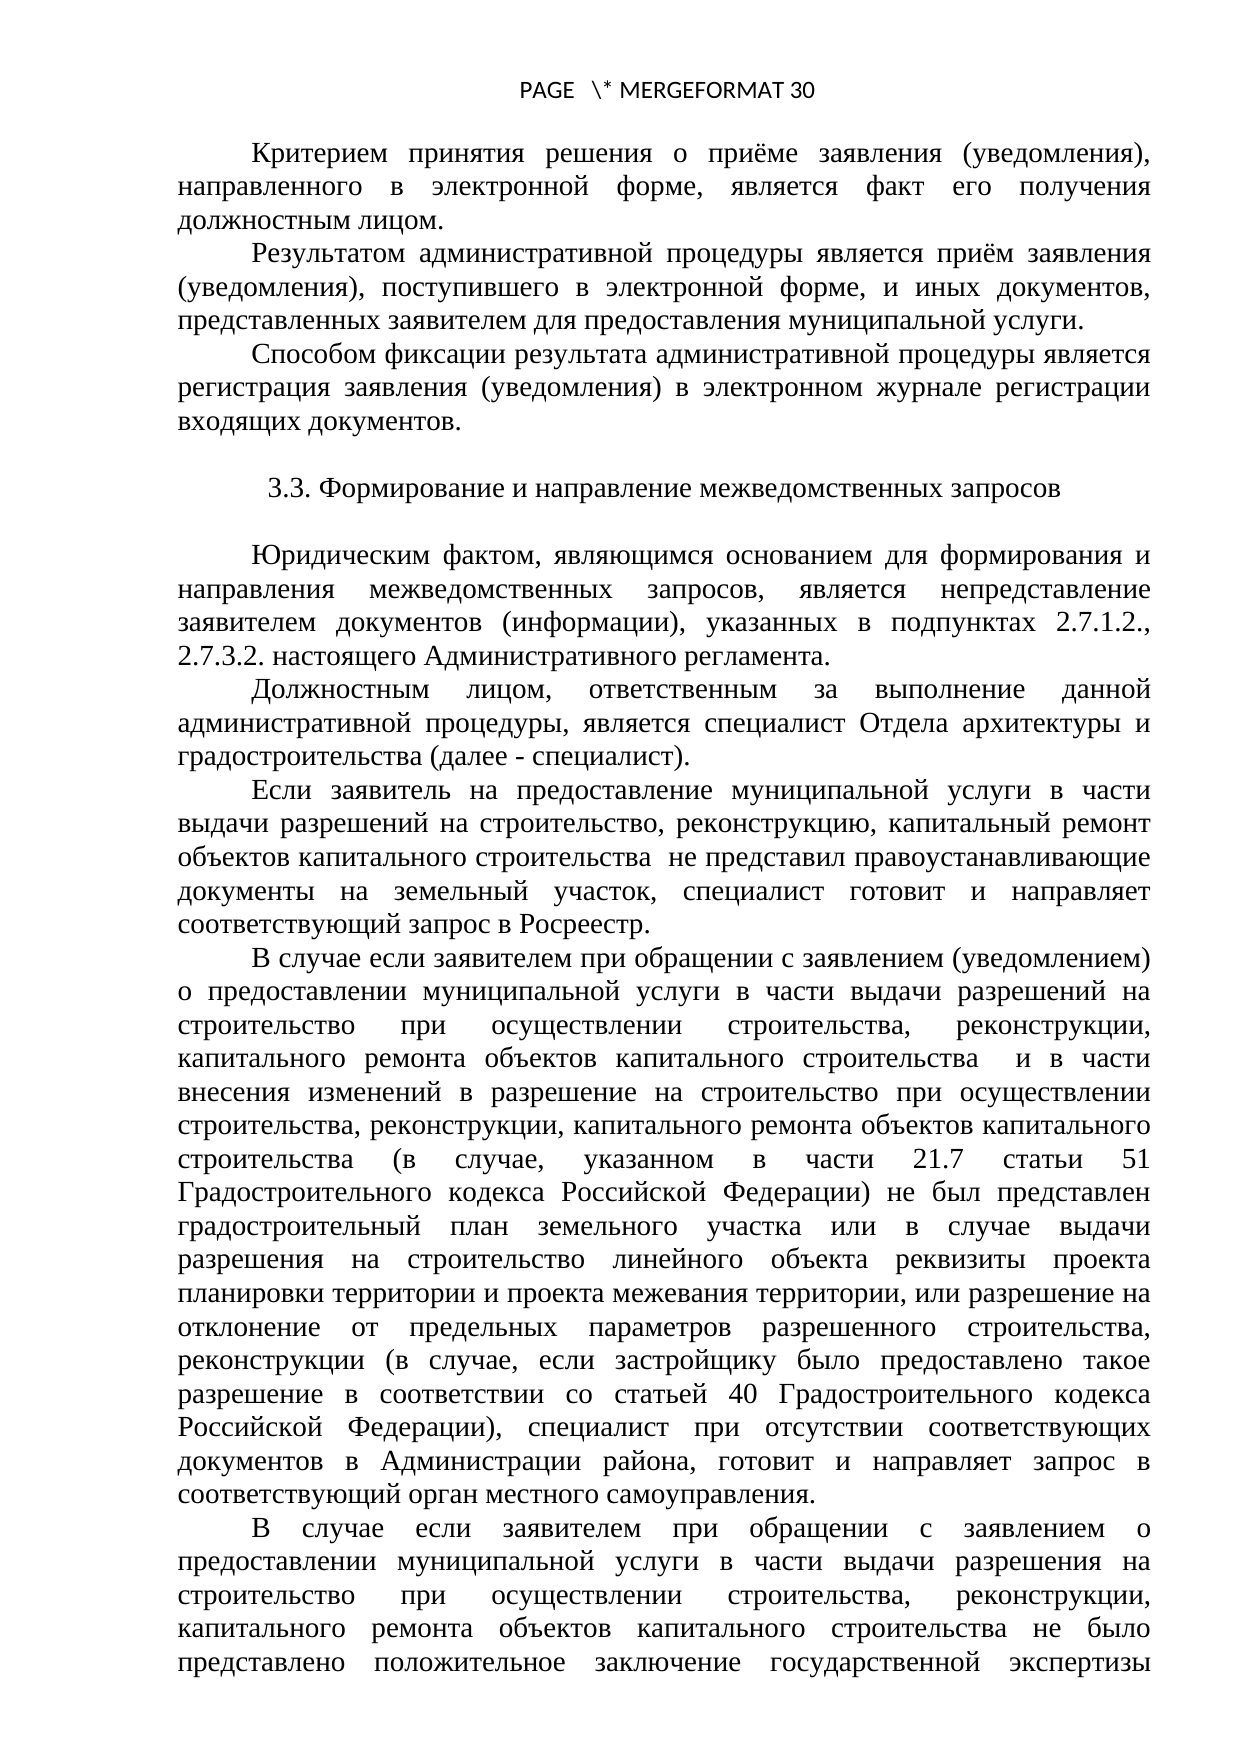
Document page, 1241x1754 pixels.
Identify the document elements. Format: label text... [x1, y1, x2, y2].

text Результатом административной процедуры является приём заявления (уведомления), поступившего в электронной форме, и иных документов, представленных заявителем для предоставления муниципальной услуги. [177, 235, 1152, 336]
text Если заявитель на предоставление муниципальной услуги в части выдачи разрешений на строительство, реконструкцию, капитальный ремонт объектов капитального строительства не представил правоустанавливающие документы на земельный участок, специалист готовит и направляет соответствующий запрос в Росреестр. [177, 772, 1152, 940]
text Должностным лицом, ответственным за выполнение данной административной процедуры, является специалист Отдела архитектуры и градостроительства (далее - специалист). [177, 671, 1152, 772]
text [177, 1510, 1152, 1678]
text В случае если заявителем при обращении с заявлением (уведомлением) о предоставлении муниципальной услуги в части выдачи разрешений на строительство при осуществлении строительства, реконструкции, капитального ремонта объектов капитального строительства и в части внесения изменений в разрешение на строительство при осуществлении строительства, реконструкции, капитального ремонта объектов капитального строительства (в случае, указанном в части 21.7 статьи 51 Градостроительного кодекса Российской Федерации) не был представлен градостроительный план земельного участка или в случае выдачи разрешения на строительство линейного объекта реквизиты проекта планировки территории и проекта межевания территории, или разрешение на отклонение от предельных параметров разрешенного строительства, реконструкции (в случае, если застройщику было предоставлено такое разрешение в соответствии со статьей 40 Градостроительного кодекса Российской Федерации), специалист при отсутствии соответствующих документов в Администрации района, готовит и направляет запрос в соответствующий орган местного самоуправления. [177, 940, 1152, 1510]
text Критерием принятия решения о приёме заявления (уведомления), направленного в электронной форме, является факт его получения должностным лицом. [177, 135, 1152, 235]
text Юридическим фактом, являющимся основанием для формирования и направления межведомственных запросов, является непредставление заявителем документов (информации), указанных в подпунктах 2.7.1.2., 2.7.3.2. настоящего Административного регламента. [177, 537, 1152, 671]
text 3.3. Формирование и направление межведомственных запросов [177, 470, 1152, 504]
text Способом фиксации результата административной процедуры является регистрация заявления (уведомления) в электронном журнале регистрации входящих документов. [177, 336, 1152, 437]
